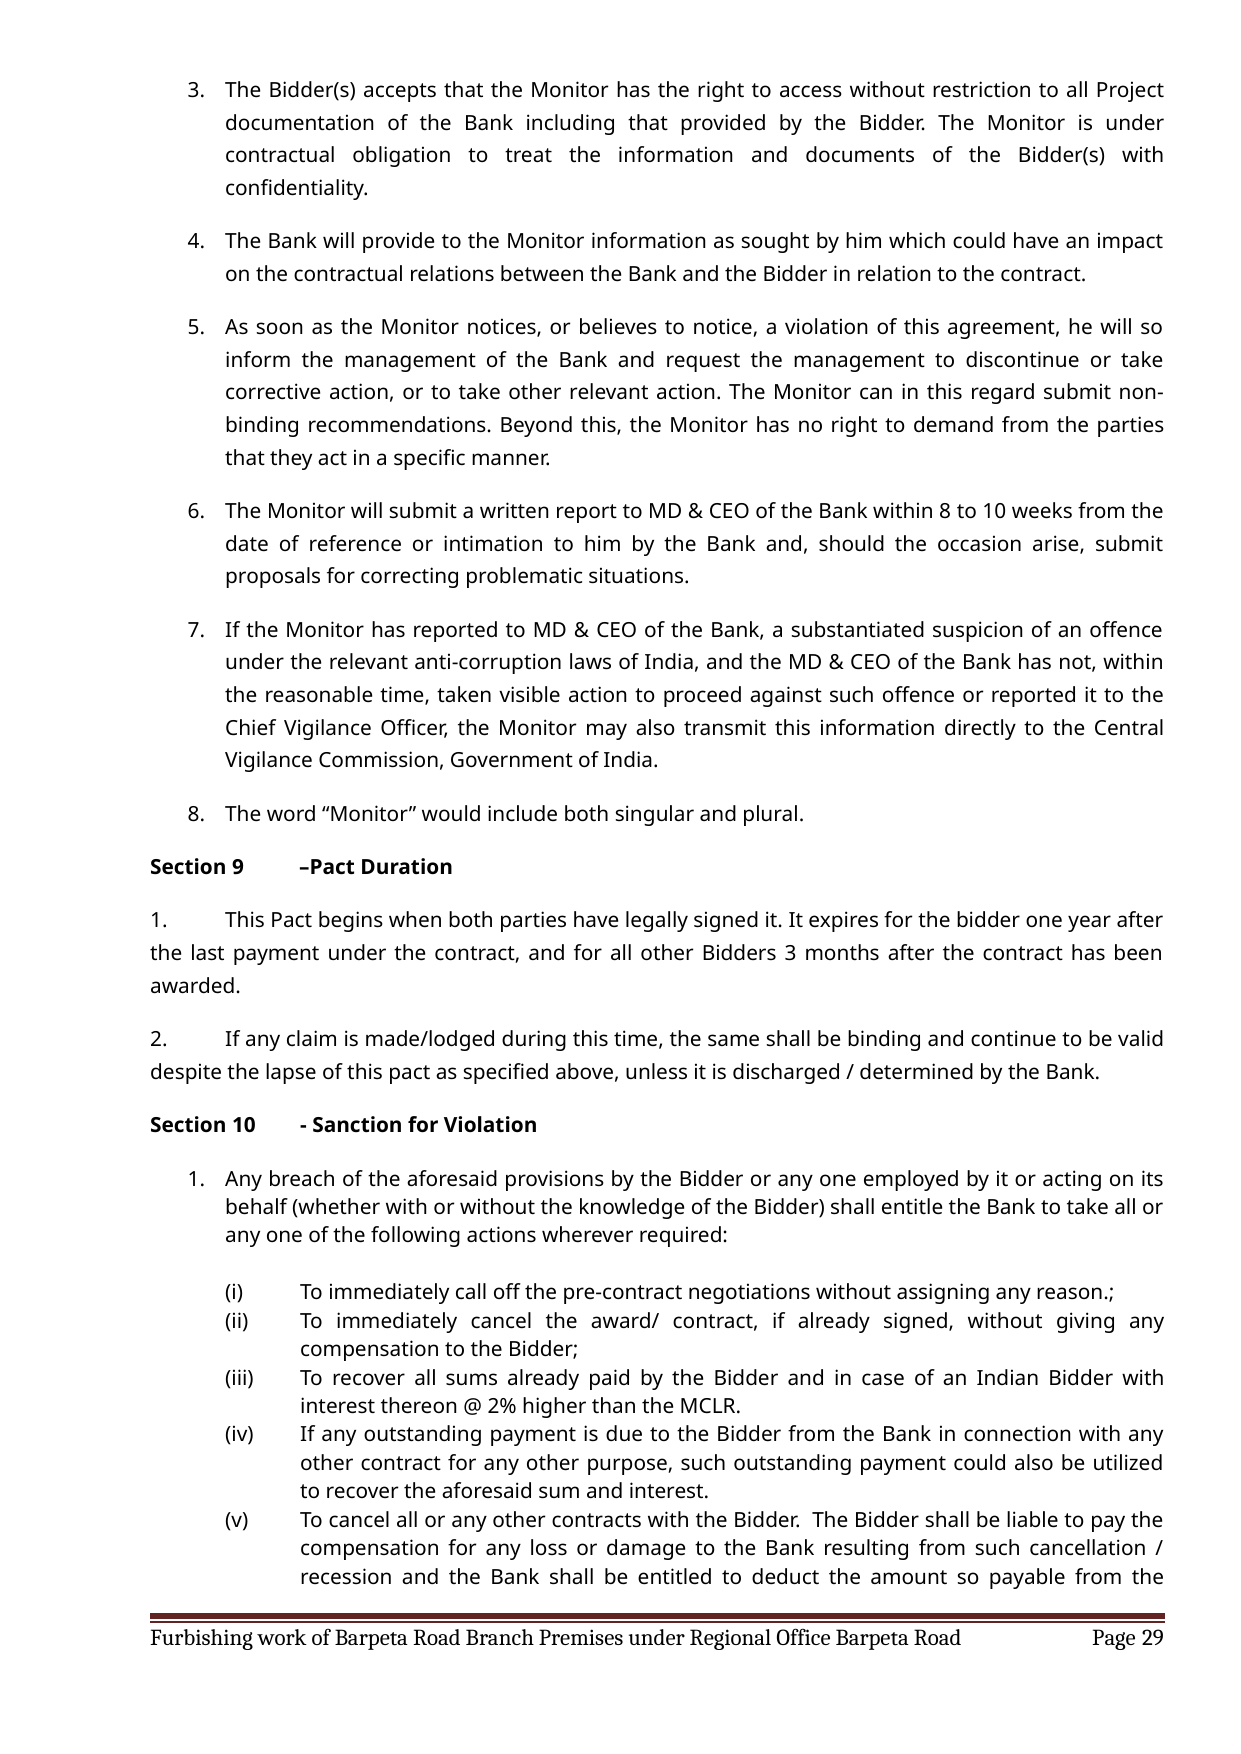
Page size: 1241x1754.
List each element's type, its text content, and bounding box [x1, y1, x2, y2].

text 3. The Bidder(s) accepts that the Monitor has the right to access without restriction to all Project documentation of the Bank including that provided by the Bidder. The Monitor is under contractual obligation to treat the information and documents of the Bidder(s) with confidentiality. [187, 75, 1165, 201]
list If any outstanding payment is due to the Bidder from the Bank in connection with any other contract for any other purpose, such outstanding payment could also be utilized to recover the aforesaid sum and interest. [225, 1419, 1165, 1505]
list Any breach of the aforesaid provisions by the Bidder or any one employed by it or acting on its behalf (whether with or without the knowledge of the Bidder) shall entitle the Bank to take all or any one of the following actions wherever required: [187, 1164, 1165, 1249]
text Section 10 - Sanction for Violation [150, 1110, 1165, 1139]
text 4. The Bank will provide to the Monitor information as sought by him which could have an impact on the contractual relations between the Bank and the Bidder in relation to the contract. [187, 226, 1165, 287]
text 6. The Monitor will submit a written report to MD & CEO of the Bank within 8 to 10 weeks from the date of reference or intimation to him by the Bank and, should the occasion arise, submit proposals for correcting problematic situations. [187, 496, 1165, 590]
text 2. If any claim is made/lodged during this time, the same shall be binding and continue to be valid despite the lapse of this pact as specified above, unless it is discharged / determined by the Bank. [150, 1024, 1165, 1085]
list To immediately call off the pre-contract negotiations without assigning any reason.; [225, 1277, 1165, 1306]
text 8. The word “Monitor” would include both singular and plural. [187, 799, 1165, 827]
list To recover all sums already paid by the Bidder and in case of an Indian Bidder with interest thereon @ 2% higher than the MCLR. [225, 1363, 1165, 1419]
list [225, 1505, 1165, 1590]
text 1. This Pact begins when both parties have legally signed it. It expires for the bidder one year after the last payment under the contract, and for all other Bidders 3 months after the contract has been awarded. [150, 906, 1165, 999]
text 7. If the Monitor has reported to MD & CEO of the Bank, a substantiated suspicion of an offence under the relevant anti-corruption laws of India, and the MD & CEO of the Bank has not, within the reasonable time, taken visible action to proceed against such offence or reported it to the Chief Vigilance Officer, the Monitor may also transmit this information directly to the Central Vigilance Commission, Government of India. [187, 615, 1165, 774]
text Section 9 –Pact Duration [150, 852, 1165, 881]
list To immediately cancel the award/ contract, if already signed, without giving any compensation to the Bidder; [225, 1306, 1165, 1363]
text 5. As soon as the Monitor notices, or believes to notice, a violation of this agreement, he will so inform the management of the Bank and request the management to discontinue or take corrective action, or to take other relevant action. The Monitor can in this regard submit non-binding recommendations. Beyond this, the Monitor has no right to demand from the parties that they act in a specific manner. [187, 312, 1165, 471]
